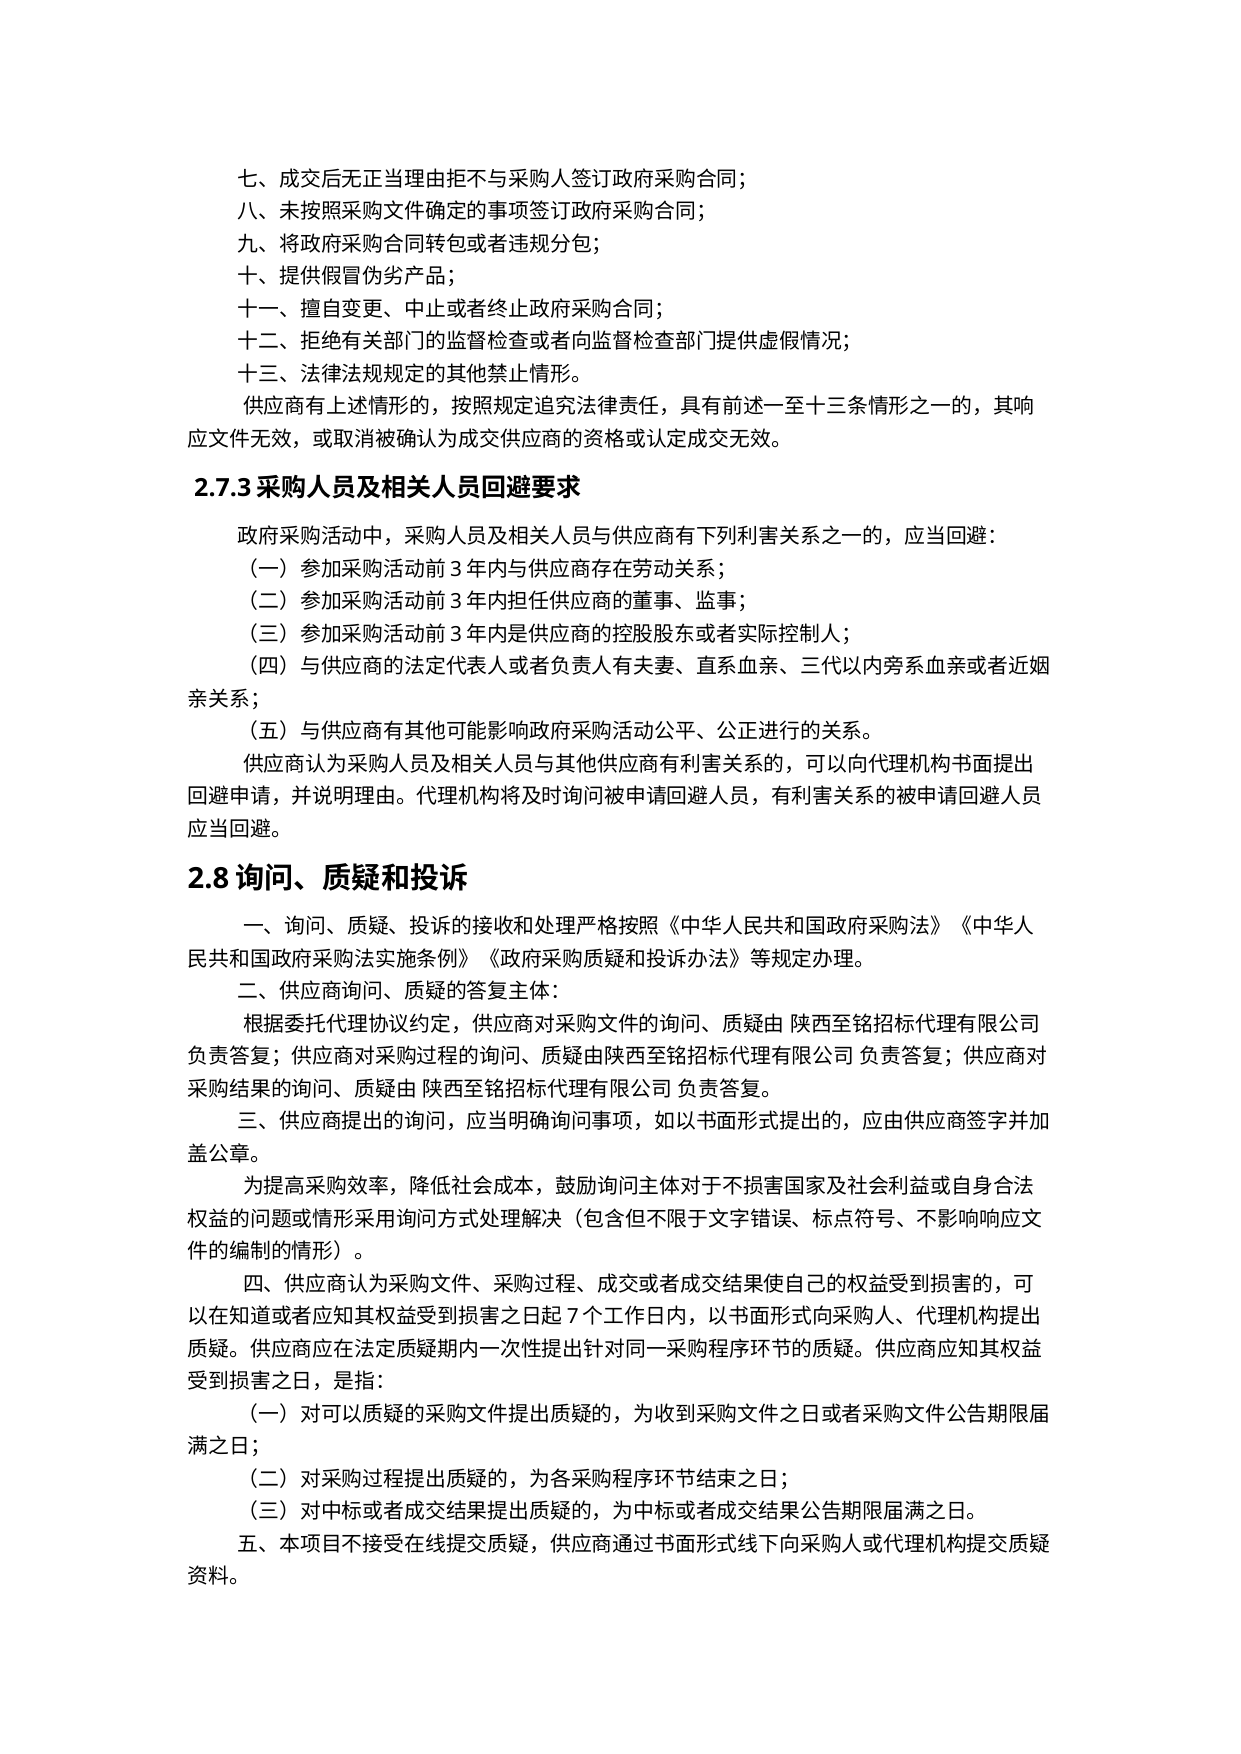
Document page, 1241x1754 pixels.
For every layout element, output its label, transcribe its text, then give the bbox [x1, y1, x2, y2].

text （五）与供应商有其他可能影响政府采购活动公平、公正进行的关系。 [187, 714, 1053, 747]
text （三）参加采购活动前3年内是供应商的控股股东或者实际控制人； [187, 617, 1053, 649]
text 四、供应商认为采购文件、采购过程、成交或者成交结果使自己的权益受到损害的，可以在知道或者应知其权益受到损害之日起7个工作日内，以书面形式向采购人、代理机构提出质疑。供应商应在法定质疑期内一次性提出针对同一采购程序环节的质疑。供应商应知其权益受到损害之日，是指： [187, 1267, 1053, 1397]
text （二）对采购过程提出质疑的，为各采购程序环节结束之日； [187, 1462, 1053, 1494]
text 十一、擅自变更、中止或者终止政府采购合同； [187, 292, 1053, 324]
text 九、将政府采购合同转包或者违规分包； [187, 227, 1053, 259]
text 政府采购活动中，采购人员及相关人员与供应商有下列利害关系之一的，应当回避： [187, 519, 1053, 552]
text （四）与供应商的法定代表人或者负责人有夫妻、直系血亲、三代以内旁系血亲或者近姻亲关系； [187, 649, 1053, 714]
text （一）对可以质疑的采购文件提出质疑的，为收到采购文件之日或者采购文件公告期限届满之日； [187, 1397, 1053, 1462]
text 根据委托代理协议约定，供应商对采购文件的询问、质疑由 陕西至铭招标代理有限公司 负责答复；供应商对采购过程的询问、质疑由陕西至铭招标代理有限公司 负责答复；供应商对采购结果的询问、质疑由 陕西至铭招标代理有限公司 负责答复。 [187, 1007, 1053, 1104]
text （一）参加采购活动前3年内与供应商存在劳动关系； [187, 552, 1053, 584]
text 十二、拒绝有关部门的监督检查或者向监督检查部门提供虚假情况； [187, 324, 1053, 357]
text 五、本项目不接受在线提交质疑，供应商通过书面形式线下向采购人或代理机构提交质疑资料。 [187, 1527, 1053, 1592]
text 七、成交后无正当理由拒不与采购人签订政府采购合同； [187, 162, 1053, 194]
text 2.8询问、质疑和投诉 [187, 844, 1053, 909]
text 供应商认为采购人员及相关人员与其他供应商有利害关系的，可以向代理机构书面提出回避申请，并说明理由。代理机构将及时询问被申请回避人员，有利害关系的被申请回避人员应当回避。 [187, 747, 1053, 844]
text 一、询问、质疑、投诉的接收和处理严格按照《中华人民共和国政府采购法》《中华人民共和国政府采购法实施条例》《政府采购质疑和投诉办法》等规定办理。 [187, 909, 1053, 974]
text 为提高采购效率，降低社会成本，鼓励询问主体对于不损害国家及社会利益或自身合法权益的问题或情形采用询问方式处理解决（包含但不限于文字错误、标点符号、不影响响应文件的编制的情形）。 [187, 1169, 1053, 1267]
text 八、未按照采购文件确定的事项签订政府采购合同； [187, 194, 1053, 227]
text 供应商有上述情形的，按照规定追究法律责任，具有前述一至十三条情形之一的，其响应文件无效，或取消被确认为成交供应商的资格或认定成交无效。 [187, 389, 1053, 454]
text 十三、法律法规规定的其他禁止情形。 [187, 357, 1053, 389]
text （三）对中标或者成交结果提出质疑的，为中标或者成交结果公告期限届满之日。 [187, 1494, 1053, 1527]
text 三、供应商提出的询问，应当明确询问事项，如以书面形式提出的，应由供应商签字并加盖公章。 [187, 1104, 1053, 1169]
text 2.7.3采购人员及相关人员回避要求 [187, 454, 1053, 519]
text （二）参加采购活动前3年内担任供应商的董事、监事； [187, 584, 1053, 617]
text 十、提供假冒伪劣产品； [187, 259, 1053, 292]
text 二、供应商询问、质疑的答复主体： [187, 974, 1053, 1007]
